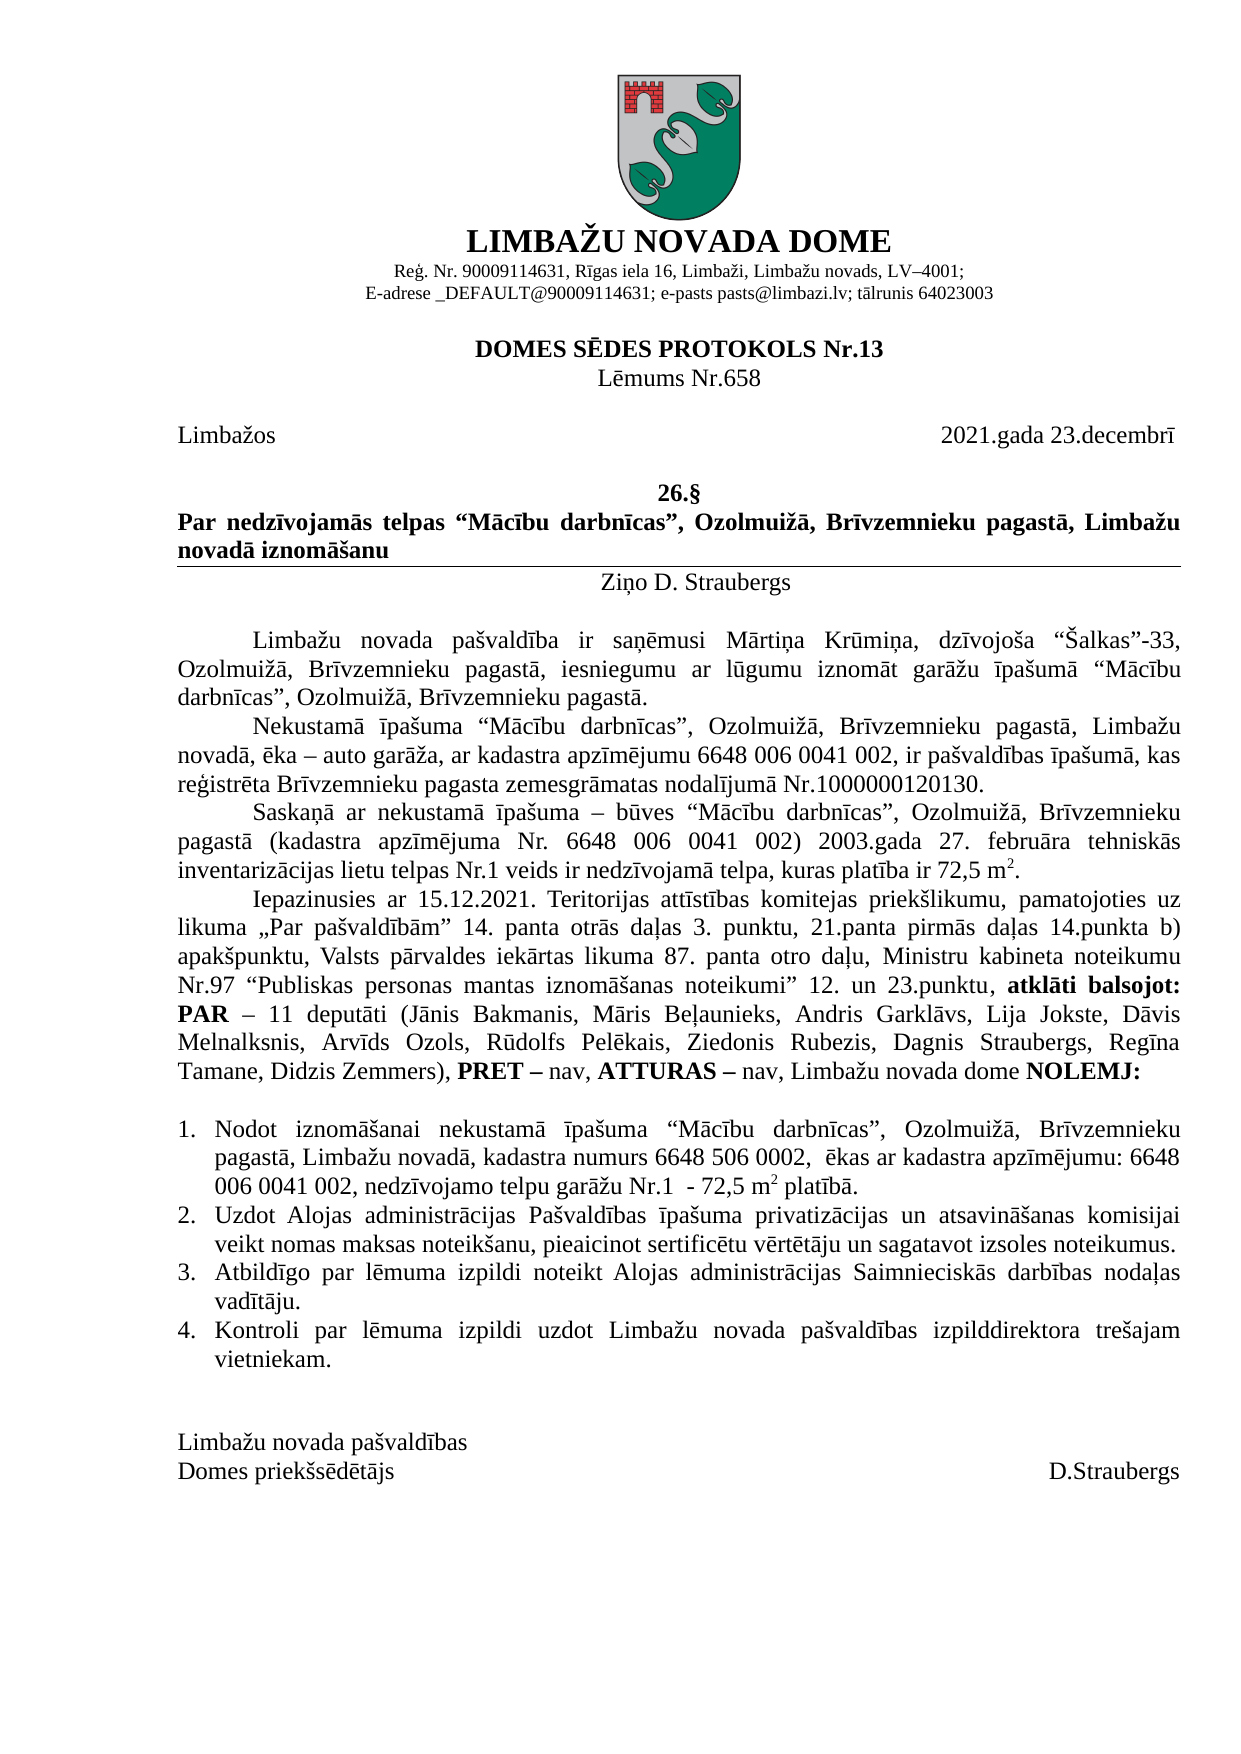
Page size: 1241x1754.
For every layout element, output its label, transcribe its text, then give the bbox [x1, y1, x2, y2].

text Domes priekšsēdētājs D.Straubergs [177, 1456, 1181, 1485]
text Iepazinusies ar 15.12.2021. Teritorijas attīstības komitejas priekšlikumu, pamatojoties uz likuma „Par pašvaldībām” 14. panta otrās daļas 3. punktu, 21.panta pirmās daļas 14.punkta b) apakšpunktu, Valsts pārvaldes iekārtas likuma 87. panta otro daļu, Ministru kabineta noteikumu Nr.97 “Publiskas personas mantas iznomāšanas noteikumi” 12. un 23.punktu, atklāti balsojot: PAR – 11 deputāti (Jānis Bakmanis, Māris Beļaunieks, Andris Garklāvs, Lija Jokste, Dāvis Melnalksnis, Arvīds Ozols, Rūdolfs Pelēkais, Ziedonis Rubezis, Dagnis Straubergs, Regīna Tamane, Didzis Zemmers), PRET – nav, ATTURAS – nav, Limbažu novada dome NOLEMJ: [177, 884, 1181, 1085]
text Limbažos 2021.gada 23.decembrī [177, 421, 1181, 449]
text Saskaņā ar nekustamā īpašuma – būves “Mācību darbnīcas”, Ozolmuižā, Brīvzemnieku pagastā (kadastra apzīmējuma Nr. 6648 006 0041 002) 2003.gada 27. februāra tehniskās inventarizācijas lietu telpas Nr.1 veids ir nedzīvojamā telpa, kuras platība ir 72,5 m2. [177, 797, 1181, 884]
list Kontroli par lēmuma izpildi uzdot Limbažu novada pašvaldības izpilddirektora trešajam vietniekam. [177, 1315, 1181, 1372]
text Limbažu novada pašvaldības [177, 1427, 1181, 1456]
text domes sēdes protokols Nr.13 [177, 334, 1181, 363]
list Nodot iznomāšanai nekustamā īpašuma “Mācību darbnīcas”, Ozolmuižā, Brīvzemnieku pagastā, Limbažu novadā, kadastra numurs 6648 506 0002, ēkas ar kadastra apzīmējumu: 6648 006 0041 002, nedzīvojamo telpu garāžu Nr.1 - 72,5 m2 platībā. [177, 1114, 1181, 1200]
list Atbildīgo par lēmuma izpildi noteikt Alojas administrācijas Saimnieciskās darbības nodaļas vadītāju. [177, 1257, 1181, 1315]
text Par nedzīvojamās telpas “Mācību darbnīcas”, Ozolmuižā, Brīvzemnieku pagastā, Limbažu novadā iznomāšanu [177, 507, 1181, 566]
text Ziņo D. Straubergs [215, 567, 1177, 596]
text Nekustamā īpašuma “Mācību darbnīcas”, Ozolmuižā, Brīvzemnieku pagastā, Limbažu novadā, ēka – auto garāža, ar kadastra apzīmējumu 6648 006 0041 002, ir pašvaldības īpašumā, kas reģistrēta Brīvzemnieku pagasta zemesgrāmatas nodalījumā Nr.1000000120130. [177, 711, 1181, 797]
text Limbažu novada pašvaldība ir saņēmusi Mārtiņa Krūmiņa, dzīvojoša “Šalkas”-33, Ozolmuižā, Brīvzemnieku pagastā, iesniegumu ar lūgumu iznomāt garāžu īpašumā “Mācību darbnīcas”, Ozolmuižā, Brīvzemnieku pagastā. [177, 625, 1181, 711]
picture [616, 73, 743, 222]
text 26.§ [177, 478, 1181, 507]
list Uzdot Alojas administrācijas Pašvaldības īpašuma privatizācijas un atsavināšanas komisijai veikt nomas maksas noteikšanu, pieaicinot sertificētu vērtētāju un sagatavot izsoles noteikumus. [177, 1200, 1181, 1257]
text Lēmums Nr.658 [177, 363, 1181, 392]
